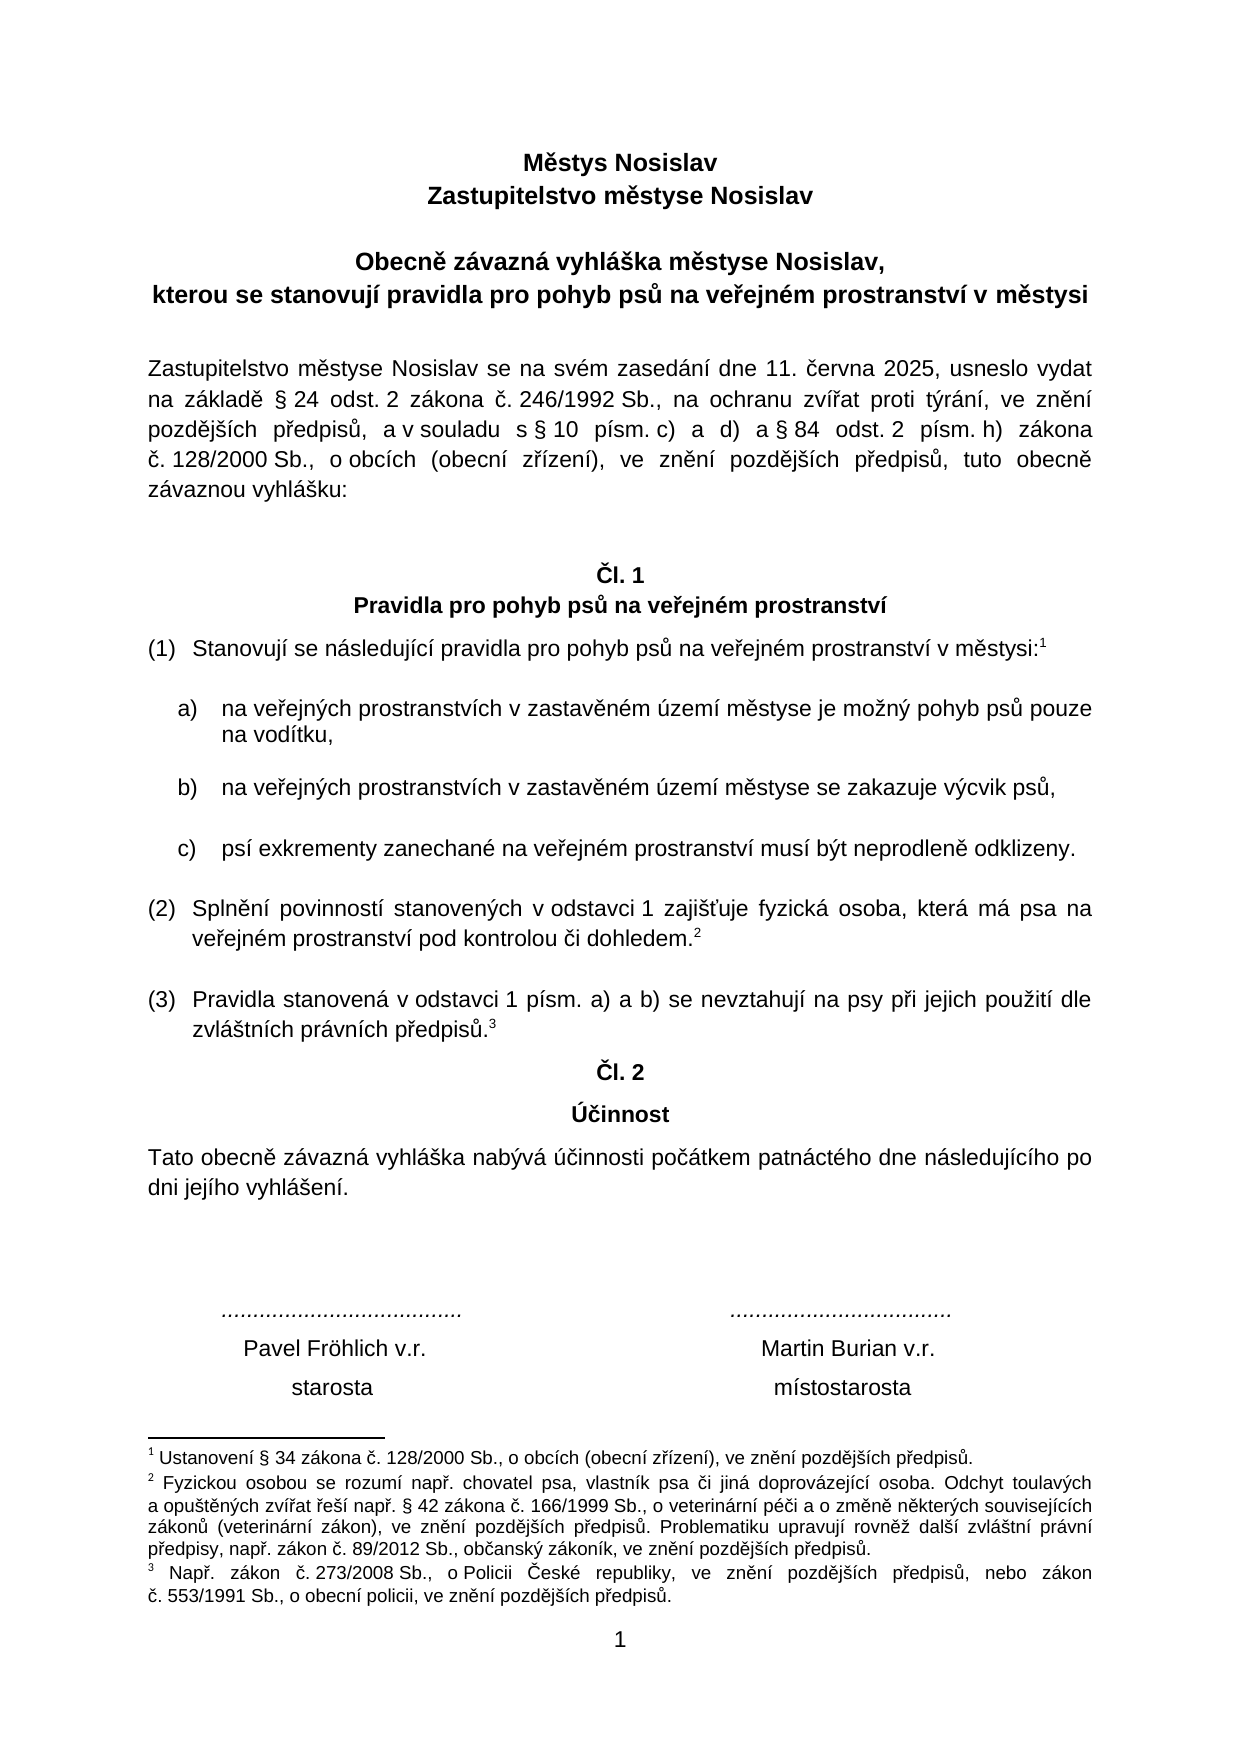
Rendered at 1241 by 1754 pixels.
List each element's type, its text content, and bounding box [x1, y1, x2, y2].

list Splnění povinností stanovených v odstavci 1 zajišťuje fyzická osoba, která má psa na veřejném prostranství pod kontrolou či dohledem. [148, 895, 1093, 951]
text ...................................... ................................... [148, 1296, 1093, 1322]
text Čl. 2 [148, 1058, 1093, 1085]
list na veřejných prostranstvích v zastavěném území městyse je možný pohyb psů pouze na vodítku, [177, 695, 1093, 748]
text Obecně závazná vyhláška městyse Nosislav, [148, 247, 1093, 275]
text Městys Nosislav [148, 148, 1093, 176]
text Pavel Fröhlich v.r. Martin Burian v.r. [148, 1335, 1093, 1361]
text Tato obecně závazná vyhláška nabývá účinnosti počátkem patnáctého dne následujícího po dni jejího vyhlášení. [148, 1144, 1093, 1200]
text Čl. 1 [148, 562, 1093, 588]
list Pravidla stanovená v odstavci 1 písm. a) a b) se nevztahují na psy při jejich použití dle zvláštních právních předpisů. [148, 986, 1093, 1042]
text starosta místostarosta [148, 1374, 1093, 1400]
list psí exkrementy zanechané na veřejném prostranství musí být neprodleně odklizeny. [177, 834, 1093, 861]
list Stanovují se následující pravidla pro pohyb psů na veřejném prostranství v městysi: [148, 634, 1093, 661]
text Účinnost [148, 1101, 1093, 1127]
text Zastupitelstvo městyse Nosislav se na svém zasedání dne 11. června 2025, usneslo vydat na základě § 24 odst. 2 zákona č. 246/1992 Sb., na ochranu zvířat proti týrání, ve znění pozdějších předpisů, a v souladu s § 10 písm. c) a d) a § 84 odst. 2 písm. h) zákona č. 128/2000 Sb., o obcích (obecní zřízení), ve znění pozdějších předpisů, tuto obecně závaznou vyhlášku: [148, 355, 1093, 503]
text kterou se stanovují pravidla pro pohyb psů na veřejném prostranství v městysi [148, 280, 1093, 308]
text Zastupitelstvo městyse Nosislav [148, 181, 1093, 209]
list na veřejných prostranstvích v zastavěném území městyse se zakazuje výcvik psů, [177, 774, 1093, 800]
text Pravidla pro pohyb psů na veřejném prostranství [148, 592, 1093, 618]
